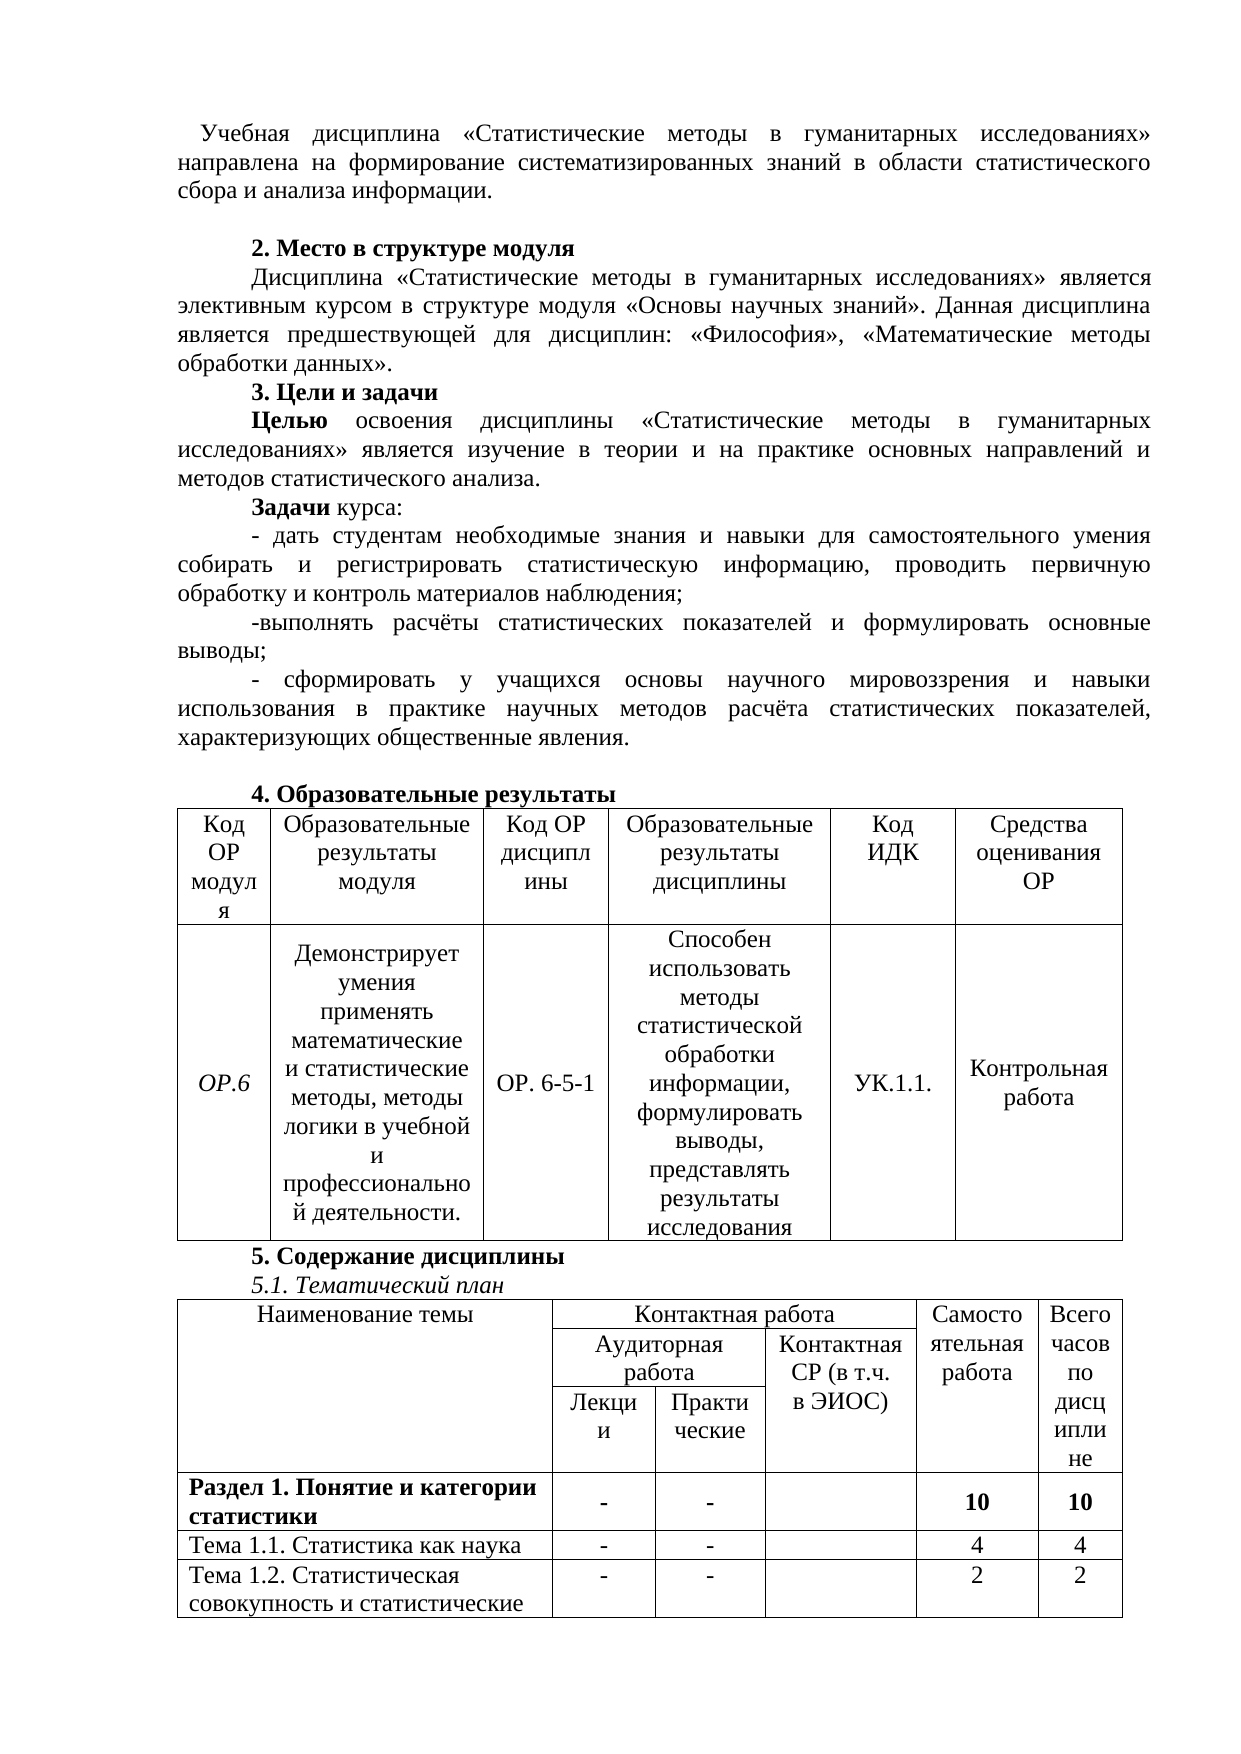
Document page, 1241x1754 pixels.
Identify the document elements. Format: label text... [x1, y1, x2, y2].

table_cell Раздел 1. Понятие и категории статистики [178, 1473, 552, 1530]
table_cell 10 [1039, 1473, 1122, 1530]
text Дисциплина «Статистические методы в гуманитарных исследованиях» является элективным курсом в структуре модуля «Основы научных знаний». Данная дисциплина является предшествующей для дисциплин: «Философия», «Математические методы обработки данных». [177, 262, 1152, 377]
text 5.1. Тематический план [177, 1270, 1152, 1299]
table_header Образовательные результаты модуля [271, 809, 483, 924]
table_header Код ОР дисциплины [484, 809, 608, 924]
table_header Всего часов по дисциплине [1039, 1300, 1122, 1472]
table_cell Контрольная работа [956, 925, 1122, 1240]
text 3. Цели и задачи [177, 377, 1152, 406]
table_cell Способен использовать методы статистической обработки информации, формулировать выводы, представлять результаты исследования [609, 925, 830, 1240]
table_cell - [656, 1531, 765, 1559]
table_header Код ИДК [831, 809, 955, 924]
table_cell [766, 1531, 916, 1559]
table_cell ОР.6 [178, 925, 270, 1240]
table_header Средства оценивания ОР [956, 809, 1122, 924]
text Задачи курса: [177, 492, 1152, 521]
table_cell [766, 1560, 916, 1617]
table_header Код ОР модуля [178, 809, 270, 924]
table_cell - [553, 1560, 655, 1617]
table_cell Практические [656, 1387, 765, 1472]
table_header Наименование темы [178, 1300, 552, 1472]
table_cell - [656, 1560, 765, 1617]
table_cell Контактная СР (в т.ч. в ЭИОС) [766, 1329, 916, 1472]
table_cell 4 [1039, 1531, 1122, 1559]
table_cell [766, 1473, 916, 1530]
table_cell Лекции [553, 1387, 655, 1472]
table_cell Аудиторная работа [553, 1329, 765, 1386]
table_cell ОР. 6-5-1 [484, 925, 608, 1240]
text 2. Место в структуре модуля [177, 233, 1152, 262]
table_cell УК.1.1. [831, 925, 955, 1240]
table_cell 10 [917, 1473, 1038, 1530]
table_cell Тема 1.1. Статистика как наука [178, 1531, 552, 1559]
table_cell Демонстрирует умения применять математические и статистические методы, методы логики в учебной и профессиональной деятельности. [271, 925, 483, 1240]
table_header Контактная работа [553, 1300, 916, 1328]
table_cell 2 [1039, 1560, 1122, 1617]
table_header Образовательные результаты дисциплины [609, 809, 830, 924]
table_cell 4 [917, 1531, 1038, 1559]
table_header Самостоятельная работа [917, 1300, 1038, 1472]
table_cell - [553, 1531, 655, 1559]
text 5. Содержание дисциплины [177, 1241, 1152, 1270]
text - дать студентам необходимые знания и навыки для самостоятельного умения собирать и регистрировать статистическую информацию, проводить первичную обработку и контроль материалов наблюдения; [177, 521, 1152, 607]
table_cell - [553, 1473, 655, 1530]
text - сформировать у учащихся основы научного мировоззрения и навыки использования в практике научных методов расчёта статистических показателей, характеризующих общественные явления. [177, 664, 1152, 751]
text 4. Образовательные результаты [177, 779, 1152, 808]
table_cell 2 [917, 1560, 1038, 1617]
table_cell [178, 1560, 552, 1617]
text -выполнять расчёты статистических показателей и формулировать основные выводы; [177, 607, 1152, 664]
table_cell - [656, 1473, 765, 1530]
text Учебная дисциплина «Статистические методы в гуманитарных исследованиях» направлена на формирование систематизированных знаний в области статистического сбора и анализа информации. [177, 118, 1152, 204]
text Целью освоения дисциплины «Статистические методы в гуманитарных исследованиях» является изучение в теории и на практике основных направлений и методов статистического анализа. [177, 406, 1152, 492]
